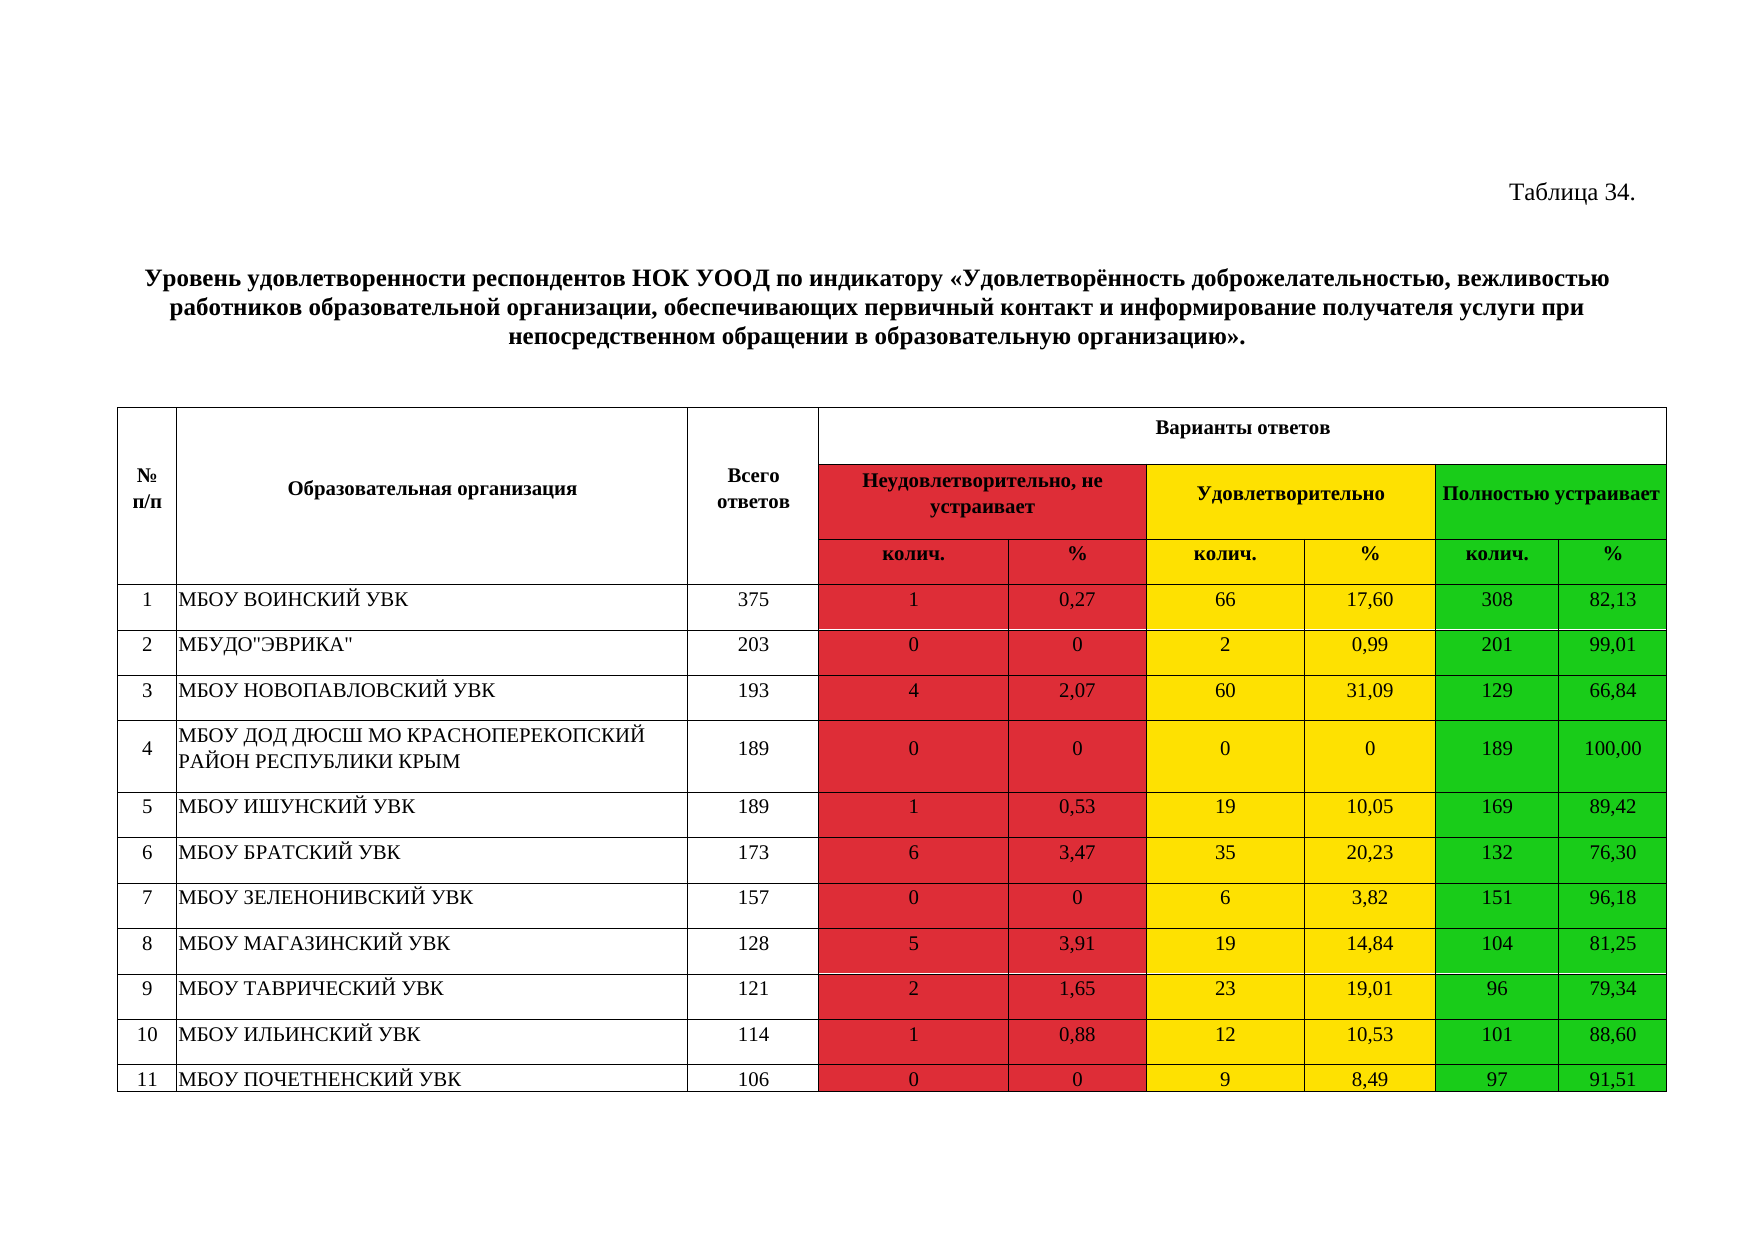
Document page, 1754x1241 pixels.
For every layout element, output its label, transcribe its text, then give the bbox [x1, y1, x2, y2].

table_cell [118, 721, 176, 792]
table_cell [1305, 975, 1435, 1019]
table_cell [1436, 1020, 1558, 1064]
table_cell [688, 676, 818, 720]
text Таблица 34. [118, 177, 1636, 206]
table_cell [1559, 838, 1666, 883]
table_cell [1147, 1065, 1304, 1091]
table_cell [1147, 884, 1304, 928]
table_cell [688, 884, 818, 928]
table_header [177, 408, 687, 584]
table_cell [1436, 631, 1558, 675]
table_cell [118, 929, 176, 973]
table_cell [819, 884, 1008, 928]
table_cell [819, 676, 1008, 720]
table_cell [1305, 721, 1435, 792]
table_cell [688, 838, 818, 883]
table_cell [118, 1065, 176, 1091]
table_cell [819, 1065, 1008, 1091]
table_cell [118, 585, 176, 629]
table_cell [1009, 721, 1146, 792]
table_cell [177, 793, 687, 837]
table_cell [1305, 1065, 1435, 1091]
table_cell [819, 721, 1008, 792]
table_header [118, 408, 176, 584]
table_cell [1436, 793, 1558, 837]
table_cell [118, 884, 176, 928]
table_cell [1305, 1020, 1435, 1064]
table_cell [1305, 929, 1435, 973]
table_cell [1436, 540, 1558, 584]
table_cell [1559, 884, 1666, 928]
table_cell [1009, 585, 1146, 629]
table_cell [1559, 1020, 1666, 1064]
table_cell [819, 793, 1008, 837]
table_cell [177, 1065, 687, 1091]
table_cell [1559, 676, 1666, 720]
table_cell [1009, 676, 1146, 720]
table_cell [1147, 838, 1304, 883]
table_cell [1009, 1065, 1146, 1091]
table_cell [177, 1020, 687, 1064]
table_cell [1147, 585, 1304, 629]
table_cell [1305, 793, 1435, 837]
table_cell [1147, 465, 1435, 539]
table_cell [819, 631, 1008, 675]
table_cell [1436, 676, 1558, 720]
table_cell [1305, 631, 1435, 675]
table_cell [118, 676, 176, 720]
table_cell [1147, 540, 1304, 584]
text Уровень удовлетворенности респондентов НОК УООД по индикатору «Удовлетворённость доброжелательностью, вежливостью работников образовательной организации, обеспечивающих первичный контакт и информирование получателя услуги при непосредственном обращении в образовательную организацию». [118, 263, 1636, 350]
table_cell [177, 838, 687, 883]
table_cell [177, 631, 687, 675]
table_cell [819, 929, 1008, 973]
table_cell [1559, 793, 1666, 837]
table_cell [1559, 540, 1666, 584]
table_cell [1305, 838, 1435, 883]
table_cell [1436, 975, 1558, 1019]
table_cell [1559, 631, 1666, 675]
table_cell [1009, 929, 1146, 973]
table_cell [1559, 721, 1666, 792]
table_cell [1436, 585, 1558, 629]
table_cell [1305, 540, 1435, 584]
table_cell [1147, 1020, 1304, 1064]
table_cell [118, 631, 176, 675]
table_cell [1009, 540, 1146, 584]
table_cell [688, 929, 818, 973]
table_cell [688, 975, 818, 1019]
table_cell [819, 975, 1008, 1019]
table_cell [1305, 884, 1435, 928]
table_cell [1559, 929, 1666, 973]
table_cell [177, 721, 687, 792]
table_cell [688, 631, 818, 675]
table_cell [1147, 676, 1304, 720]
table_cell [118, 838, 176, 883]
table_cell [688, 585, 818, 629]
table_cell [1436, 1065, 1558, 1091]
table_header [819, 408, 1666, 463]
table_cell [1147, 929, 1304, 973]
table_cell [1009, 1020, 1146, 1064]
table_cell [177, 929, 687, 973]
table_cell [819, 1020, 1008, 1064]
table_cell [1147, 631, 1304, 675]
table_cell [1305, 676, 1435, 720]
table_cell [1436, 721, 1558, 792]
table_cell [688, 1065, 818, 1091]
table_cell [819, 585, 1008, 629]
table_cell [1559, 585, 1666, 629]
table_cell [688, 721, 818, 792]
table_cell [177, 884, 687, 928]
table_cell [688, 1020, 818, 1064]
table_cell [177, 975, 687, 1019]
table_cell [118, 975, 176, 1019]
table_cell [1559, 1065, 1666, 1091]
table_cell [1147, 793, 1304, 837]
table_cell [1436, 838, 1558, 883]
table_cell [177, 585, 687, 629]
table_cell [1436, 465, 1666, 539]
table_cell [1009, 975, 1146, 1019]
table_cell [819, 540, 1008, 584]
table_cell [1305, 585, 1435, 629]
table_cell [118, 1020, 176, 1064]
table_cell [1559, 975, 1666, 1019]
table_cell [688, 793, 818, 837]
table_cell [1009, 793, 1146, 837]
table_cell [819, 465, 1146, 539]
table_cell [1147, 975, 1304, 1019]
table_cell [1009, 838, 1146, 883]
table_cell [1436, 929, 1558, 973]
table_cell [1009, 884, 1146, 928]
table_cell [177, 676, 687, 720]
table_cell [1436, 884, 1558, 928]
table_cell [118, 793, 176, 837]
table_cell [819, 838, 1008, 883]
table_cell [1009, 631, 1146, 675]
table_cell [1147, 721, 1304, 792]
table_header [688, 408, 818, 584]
